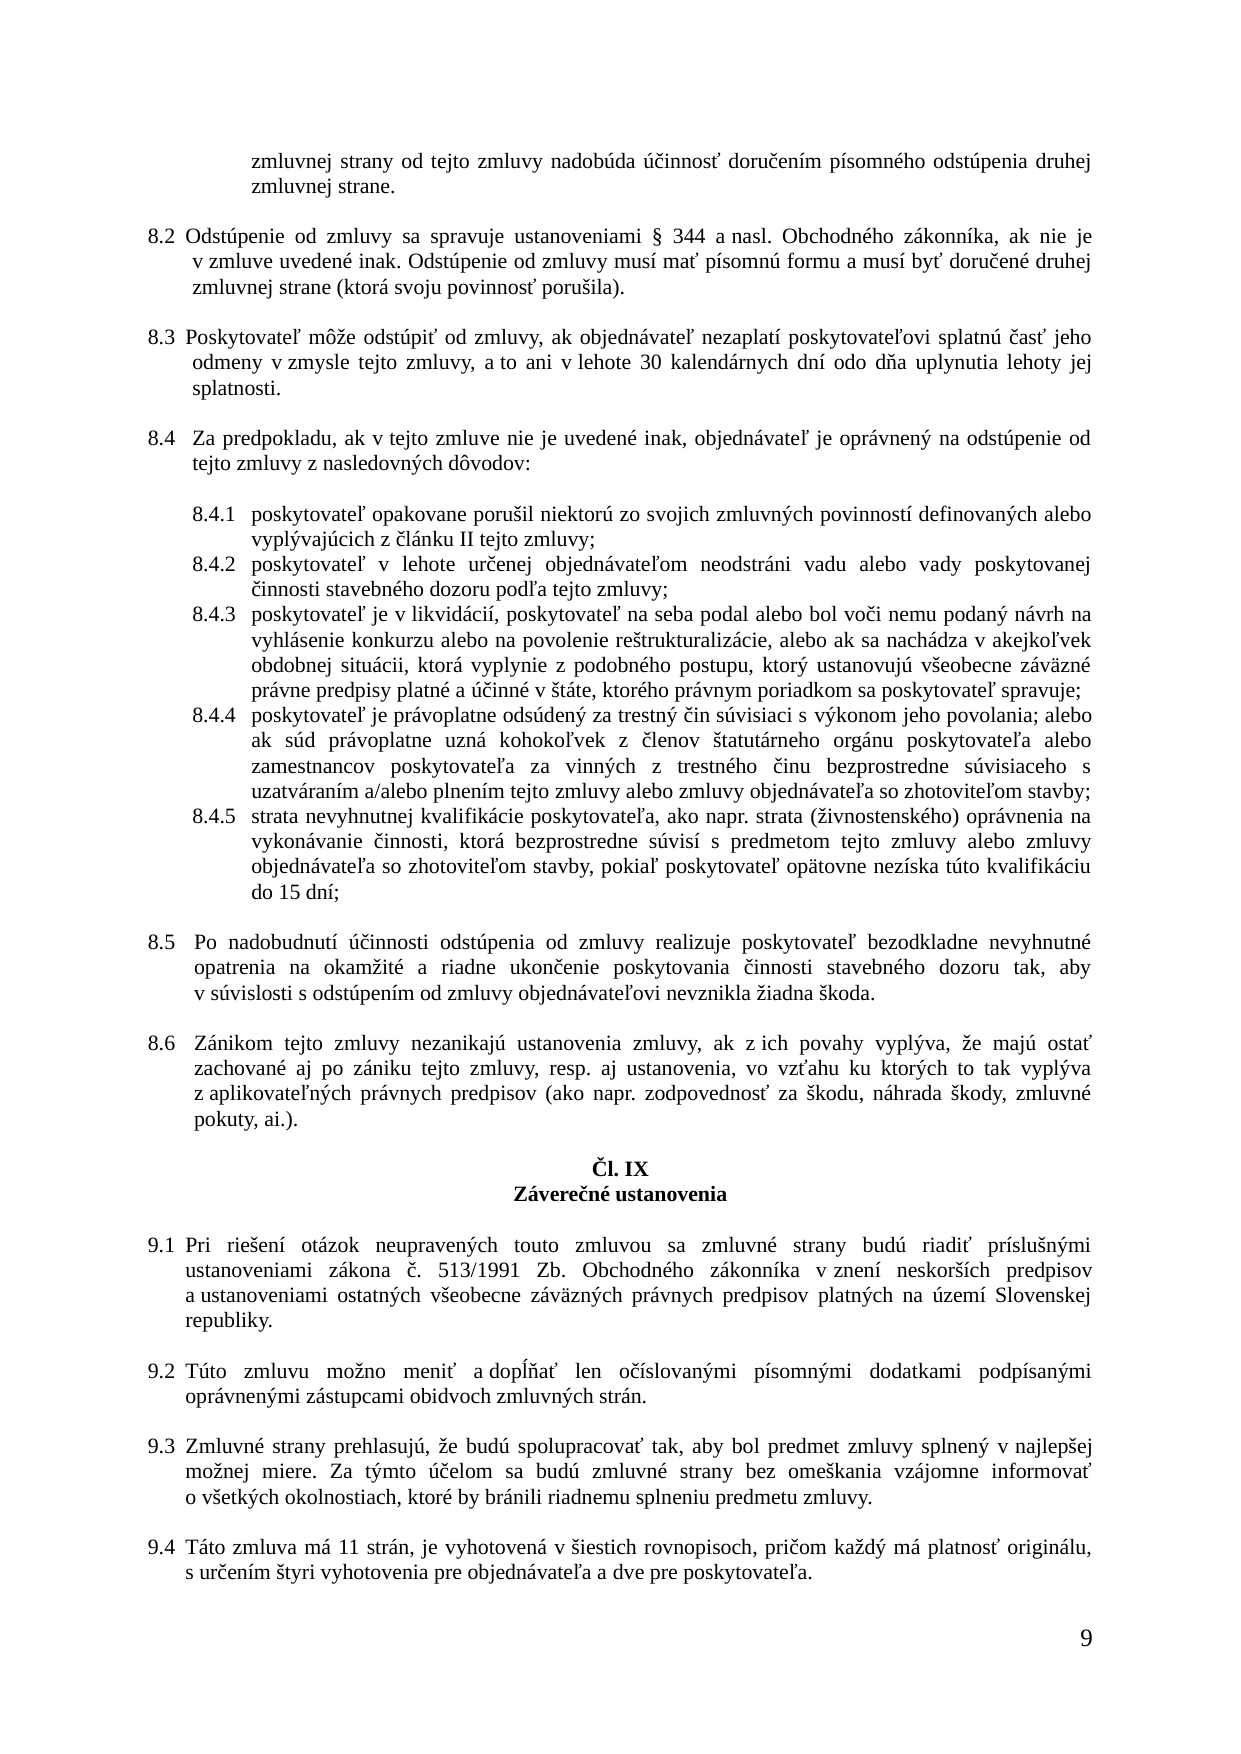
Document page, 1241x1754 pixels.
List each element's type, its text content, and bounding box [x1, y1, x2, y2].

list Po nadobudnutí účinnosti odstúpenia od zmluvy realizuje poskytovateľ bezodkladne nevyhnutné opatrenia na okamžité a riadne ukončenie poskytovania činnosti stavebného dozoru tak, aby v súvislosti s odstúpením od zmluvy objednávateľovi nevznikla žiadna škoda. [148, 929, 1093, 1005]
list Túto zmluvu možno meniť a dopĺňať len očíslovanými písomnými dodatkami podpísanými oprávnenými zástupcami obidvoch zmluvných strán. [148, 1358, 1093, 1408]
text 8.4.2 poskytovateľ v lehote určenej objednávateľom neodstráni vadu alebo vady poskytovanej činnosti stavebného dozoru podľa tejto zmluvy; [192, 551, 1093, 601]
list Táto zmluva má 11 strán, je vyhotovená v šiestich rovnopisoch, pričom každý má platnosť originálu, s určením štyri vyhotovenia pre objednávateľa a dve pre poskytovateľa. [148, 1534, 1093, 1584]
text 8.4 Za predpokladu, ak v tejto zmluve nie je uvedené inak, objednávateľ je oprávnený na odstúpenie od tejto zmluvy z nasledovných dôvodov: [148, 425, 1093, 475]
text 8.3 Poskytovateľ môže odstúpiť od zmluvy, ak objednávateľ nezaplatí poskytovateľovi splatnú časť jeho odmeny v zmysle tejto zmluvy, a to ani v lehote 30 kalendárnych dní odo dňa uplynutia lehoty jej splatnosti. [148, 324, 1093, 400]
list Pri riešení otázok neupravených touto zmluvou sa zmluvné strany budú riadiť príslušnými ustanoveniami zákona č. 513/1991 Zb. Obchodného zákonníka v znení neskorších predpisov a ustanoveniami ostatných všeobecne záväzných právnych predpisov platných na území Slovenskej republiky. [148, 1232, 1093, 1332]
list Zmluvné strany prehlasujú, že budú spolupracovať tak, aby bol predmet zmluvy splnený v najlepšej možnej miere. Za týmto účelom sa budú zmluvné strany bez omeškania vzájomne informovať o všetkých okolnostiach, ktoré by bránili riadnemu splneniu predmetu zmluvy. [148, 1433, 1093, 1509]
text 8.4.1 poskytovateľ opakovane porušil niektorú zo svojich zmluvných povinností definovaných alebo vyplývajúcich z článku II tejto zmluvy; [192, 501, 1093, 551]
text Záverečné ustanovenia [148, 1181, 1093, 1206]
text 8.2 Odstúpenie od zmluvy sa spravuje ustanoveniami § 344 a nasl. Obchodného zákonníka, ak nie je v zmluve uvedené inak. Odstúpenie od zmluvy musí mať písomnú formu a musí byť doručené druhej zmluvnej strane (ktorá svoju povinnosť porušila). [148, 223, 1093, 299]
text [192, 148, 1093, 198]
list poskytovateľ je právoplatne odsúdený za trestný čin súvisiaci s výkonom jeho povolania; alebo ak súd právoplatne uzná kohokoľvek z členov štatutárneho orgánu poskytovateľa alebo zamestnancov poskytovateľa za vinných z trestného činu bezprostredne súvisiaceho s uzatváraním a/alebo plnením tejto zmluvy alebo zmluvy objednávateľa so zhotoviteľom stavby; [192, 702, 1093, 803]
text 8.4.3 poskytovateľ je v likvidácií, poskytovateľ na seba podal alebo bol voči nemu podaný návrh na vyhlásenie konkurzu alebo na povolenie reštrukturalizácie, alebo ak sa nachádza v akejkoľvek obdobnej situácii, ktorá vyplynie z podobného postupu, ktorý ustanovujú všeobecne záväzné právne predpisy platné a účinné v štáte, ktorého právnym poriadkom sa poskytovateľ spravuje; [192, 601, 1093, 702]
text Čl. IX [148, 1156, 1093, 1181]
list strata nevyhnutnej kvalifikácie poskytovateľa, ako napr. strata (živnostenského) oprávnenia na vykonávanie činnosti, ktorá bezprostredne súvisí s predmetom tejto zmluvy alebo zmluvy objednávateľa so zhotoviteľom stavby, pokiaľ poskytovateľ opätovne nezíska túto kvalifikáciu do 15 dní; [192, 803, 1093, 904]
list Zánikom tejto zmluvy nezanikajú ustanovenia zmluvy, ak z ich povahy vyplýva, že majú ostať zachované aj po zániku tejto zmluvy, resp. aj ustanovenia, vo vzťahu ku ktorých to tak vyplýva z aplikovateľných právnych predpisov (ako napr. zodpovednosť za škodu, náhrada škody, zmluvné pokuty, ai.). [148, 1030, 1093, 1131]
